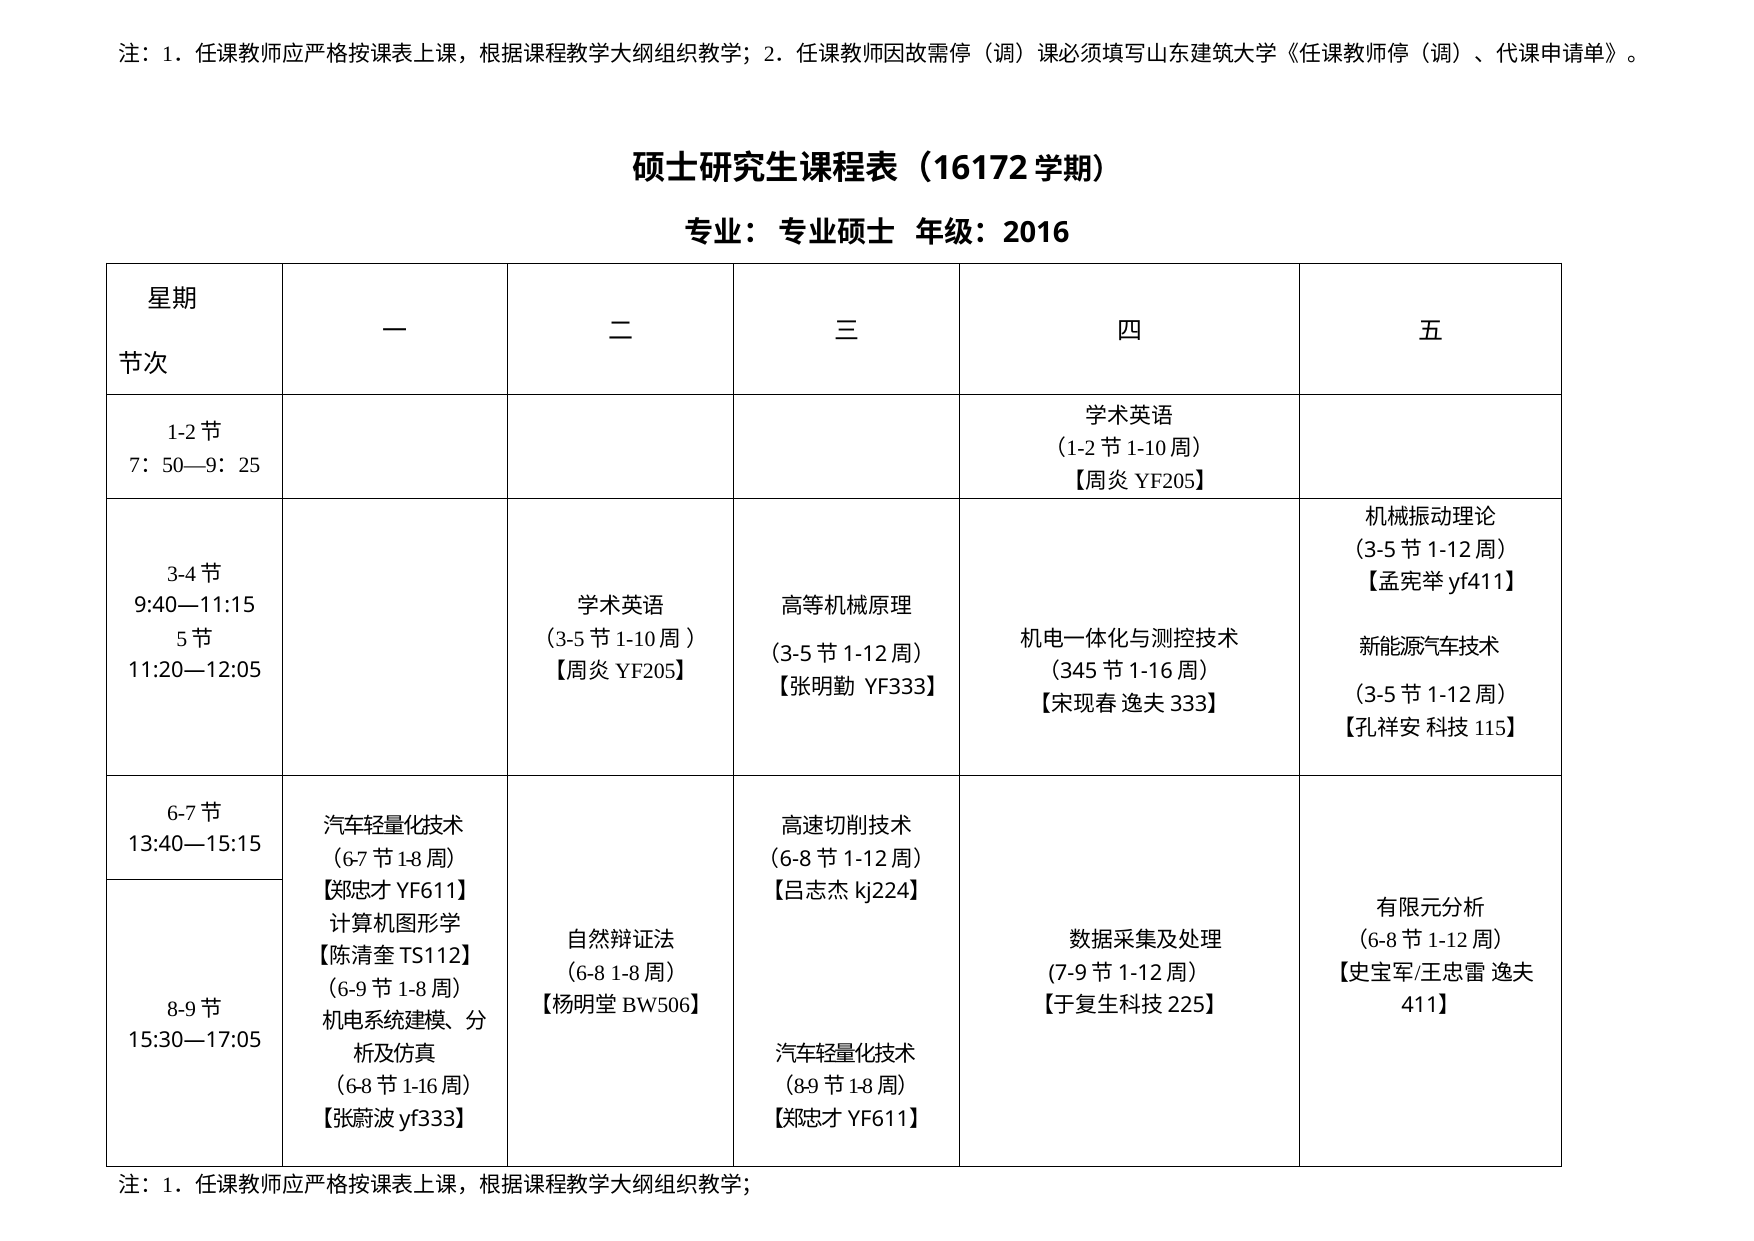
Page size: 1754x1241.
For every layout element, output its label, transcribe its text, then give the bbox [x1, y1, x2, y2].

table_cell 1-2节 7：50—9：25 [107, 395, 282, 498]
table_cell 机械振动理论 （3-5节1-12周） 【孟宪举 yf411】 新能源汽车技术 （3-5节1-12周） 【孔祥安 科技115】 [1300, 499, 1561, 774]
table_cell 高速切削技术 （6-8节 1-12周） 【吕志杰 kj224】 汽车轻量化技术 （8-9节 1-8周） 【郑忠才YF611】 [734, 776, 959, 1166]
table_header 四 [960, 264, 1299, 394]
table_cell [283, 395, 507, 498]
table_header 五 [1300, 264, 1561, 394]
table_cell 8-9节 15:30—17:05 [107, 880, 282, 1166]
table_cell [734, 395, 959, 498]
table_cell 高等机械原理 （3-5节1-12周） 【张明勤 YF333】 [734, 499, 959, 774]
text 专业： 专业硕士 年级：2016 [118, 198, 1636, 263]
table_cell 自然辩证法 （6-8 1-8周） 【杨明堂BW506】 [508, 776, 733, 1166]
table_header 三 [734, 264, 959, 394]
table_cell 学术英语 （3-5节1-10周 ） 【周炎 YF205】 [508, 499, 733, 774]
table_cell 数据采集及处理 (7-9节1-12周） 【于复生科技225】 [960, 776, 1299, 1166]
table_cell 汽车轻量化技术 （6-7节 1-8周） 【郑忠才YF611】 计算机图形学 【陈清奎TS112】 （6-9节1-8周） 机电系统建模、分析及仿真 （6-8节 1-16周） 【张蔚波yf333】 [283, 776, 507, 1166]
table_cell 有限元分析 （6-8节1-12周） 【史宝军/王忠雷 逸夫411】 [1300, 776, 1561, 1166]
table_header 星期 节次 [107, 264, 282, 394]
table_cell 学术英语 （1-2节1-10周） 【周炎 YF205】 [960, 395, 1299, 498]
table_header 一 [283, 264, 507, 394]
table_cell [283, 499, 507, 774]
table_cell 机电一体化与测控技术 （345节1-16周） 【宋现春 逸夫333】 [960, 499, 1299, 774]
text 注：1．任课教师应严格按课表上课，根据课程教学大纲组织教学；2．任课教师因故需停（调）课必须填写山东建筑大学《任课教师停（调）、代课申请单》。 [118, 35, 1636, 68]
table_cell 6-7节 13:40—15:15 [107, 776, 282, 879]
table_cell [508, 395, 733, 498]
table_cell [1300, 395, 1561, 498]
table_cell 3-4节 9:40—11:15 5节 11:20—12:05 [107, 499, 282, 774]
text 注：1．任课教师应严格按课表上课，根据课程教学大纲组织教学； [118, 1167, 1636, 1199]
text 硕士研究生课程表（16172学期） [118, 133, 1636, 198]
table_header 二 [508, 264, 733, 394]
